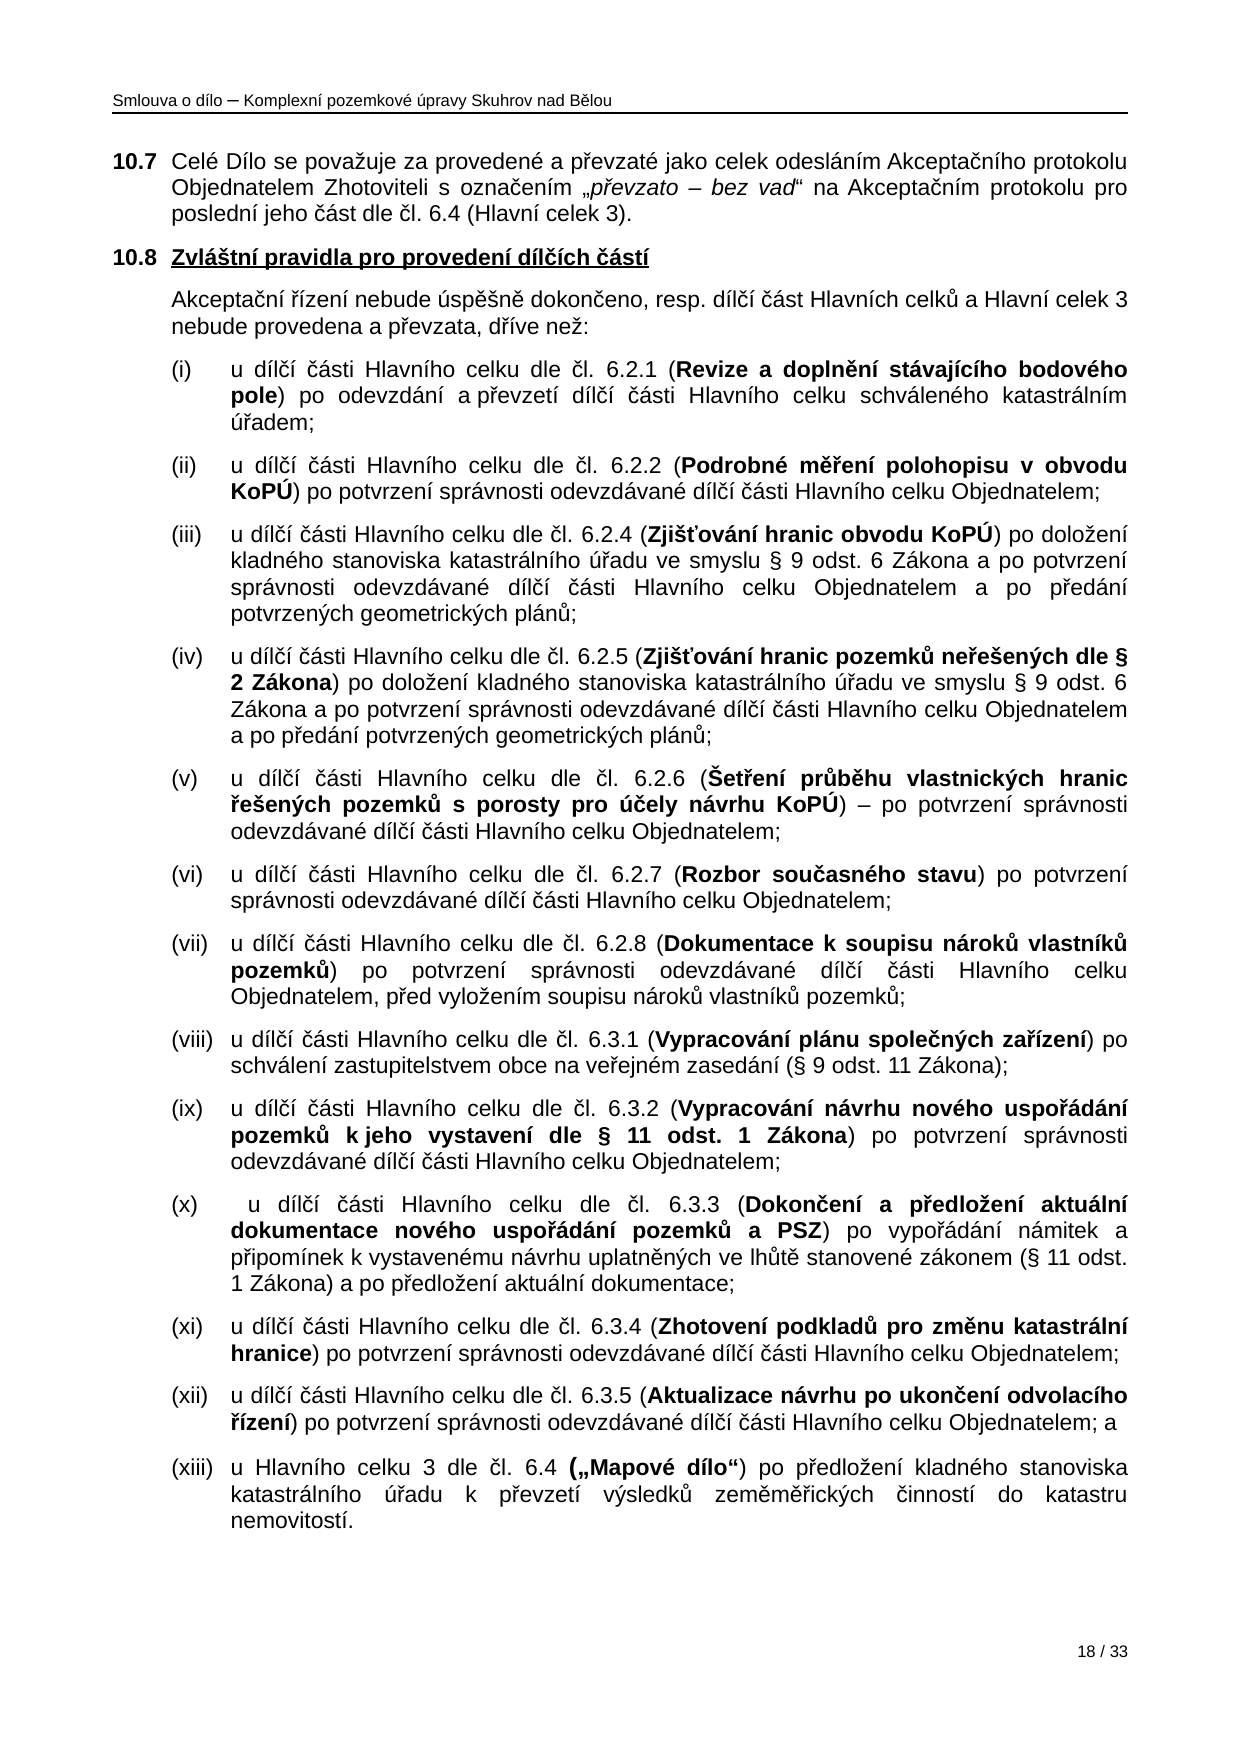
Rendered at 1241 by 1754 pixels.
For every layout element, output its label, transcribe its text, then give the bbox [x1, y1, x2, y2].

list u dílčí části Hlavního celku dle čl. 6.3.5 (Aktualizace návrhu po ukončení odvolacího řízení) po potvrzení správnosti odevzdávané dílčí části Hlavního celku Objednatelem; a [171, 1382, 1128, 1435]
list u dílčí části Hlavního celku dle čl. 6.3.4 (Zhotovení podkladů pro změnu katastrální hranice) po potvrzení správnosti odevzdávané dílčí části Hlavního celku Objednatelem; [171, 1313, 1128, 1366]
list u dílčí části Hlavního celku dle čl. 6.2.8 (Dokumentace k soupisu nároků vlastníků pozemků) po potvrzení správnosti odevzdávané dílčí části Hlavního celku Objednatelem, před vyložením soupisu nároků vlastníků pozemků; [171, 930, 1128, 1009]
list u dílčí části Hlavního celku dle čl. 6.3.1 (Vypracování plánu společných zařízení) po schválení zastupitelstvem obce na veřejném zasedání (§ 9 odst. 11 Zákona); [171, 1026, 1128, 1079]
list u dílčí části Hlavního celku dle čl. 6.2.1 (Revize a doplnění stávajícího bodového pole) po odevzdání a převzetí dílčí části Hlavního celku schváleného katastrálním úřadem; [171, 356, 1128, 435]
text Zvláštní pravidla pro provedení dílčích částí [112, 243, 1128, 270]
text Celé Dílo se považuje za provedené a převzaté jako celek odesláním Akceptačního protokolu Objednatelem Zhotoviteli s označením „převzato – bez vad“ na Akceptačním protokolu pro poslední jeho část dle čl. 6.4 (Hlavní celek 3). [112, 148, 1128, 227]
list u Hlavního celku 3 dle čl. 6.4 („Mapové dílo“) po předložení kladného stanoviska katastrálního úřadu k převzetí výsledků zeměměřických činností do katastru nemovitostí. [171, 1452, 1128, 1533]
list Akceptační řízení nebude úspěšně dokončeno, resp. dílčí část Hlavních celků a Hlavní celek 3 nebude provedena a převzata, dříve než: [171, 286, 1128, 339]
list u dílčí části Hlavního celku dle čl. 6.2.2 (Podrobné měření polohopisu v obvodu KoPÚ) po potvrzení správnosti odevzdávané dílčí části Hlavního celku Objednatelem; [171, 452, 1128, 504]
list u dílčí části Hlavního celku dle čl. 6.3.3 (Dokončení a předložení aktuální dokumentace nového uspořádání pozemků a PSZ) po vypořádání námitek a připomínek k vystavenému návrhu uplatněných ve lhůtě stanovené zákonem (§ 11 odst. 1 Zákona) a po předložení aktuální dokumentace; [171, 1191, 1128, 1296]
list u dílčí části Hlavního celku dle čl. 6.3.2 (Vypracování návrhu nového uspořádání pozemků k jeho vystavení dle § 11 odst. 1 Zákona) po potvrzení správnosti odevzdávané dílčí části Hlavního celku Objednatelem; [171, 1095, 1128, 1174]
list u dílčí části Hlavního celku dle čl. 6.2.4 (Zjišťování hranic obvodu KoPÚ) po doložení kladného stanoviska katastrálního úřadu ve smyslu § 9 odst. 6 Zákona a po potvrzení správnosti odevzdávané dílčí části Hlavního celku Objednatelem a po předání potvrzených geometrických plánů; [171, 521, 1128, 626]
list u dílčí části Hlavního celku dle čl. 6.2.6 (Šetření průběhu vlastnických hranic řešených pozemků s porosty pro účely návrhu KoPÚ) – po potvrzení správnosti odevzdávané dílčí části Hlavního celku Objednatelem; [171, 765, 1128, 844]
list u dílčí části Hlavního celku dle čl. 6.2.7 (Rozbor současného stavu) po potvrzení správnosti odevzdávané dílčí části Hlavního celku Objednatelem; [171, 861, 1128, 913]
list u dílčí části Hlavního celku dle čl. 6.2.5 (Zjišťování hranic pozemků neřešených dle § 2 Zákona) po doložení kladného stanoviska katastrálního úřadu ve smyslu § 9 odst. 6 Zákona a po potvrzení správnosti odevzdávané dílčí části Hlavního celku Objednatelem a po předání potvrzených geometrických plánů; [171, 643, 1128, 748]
